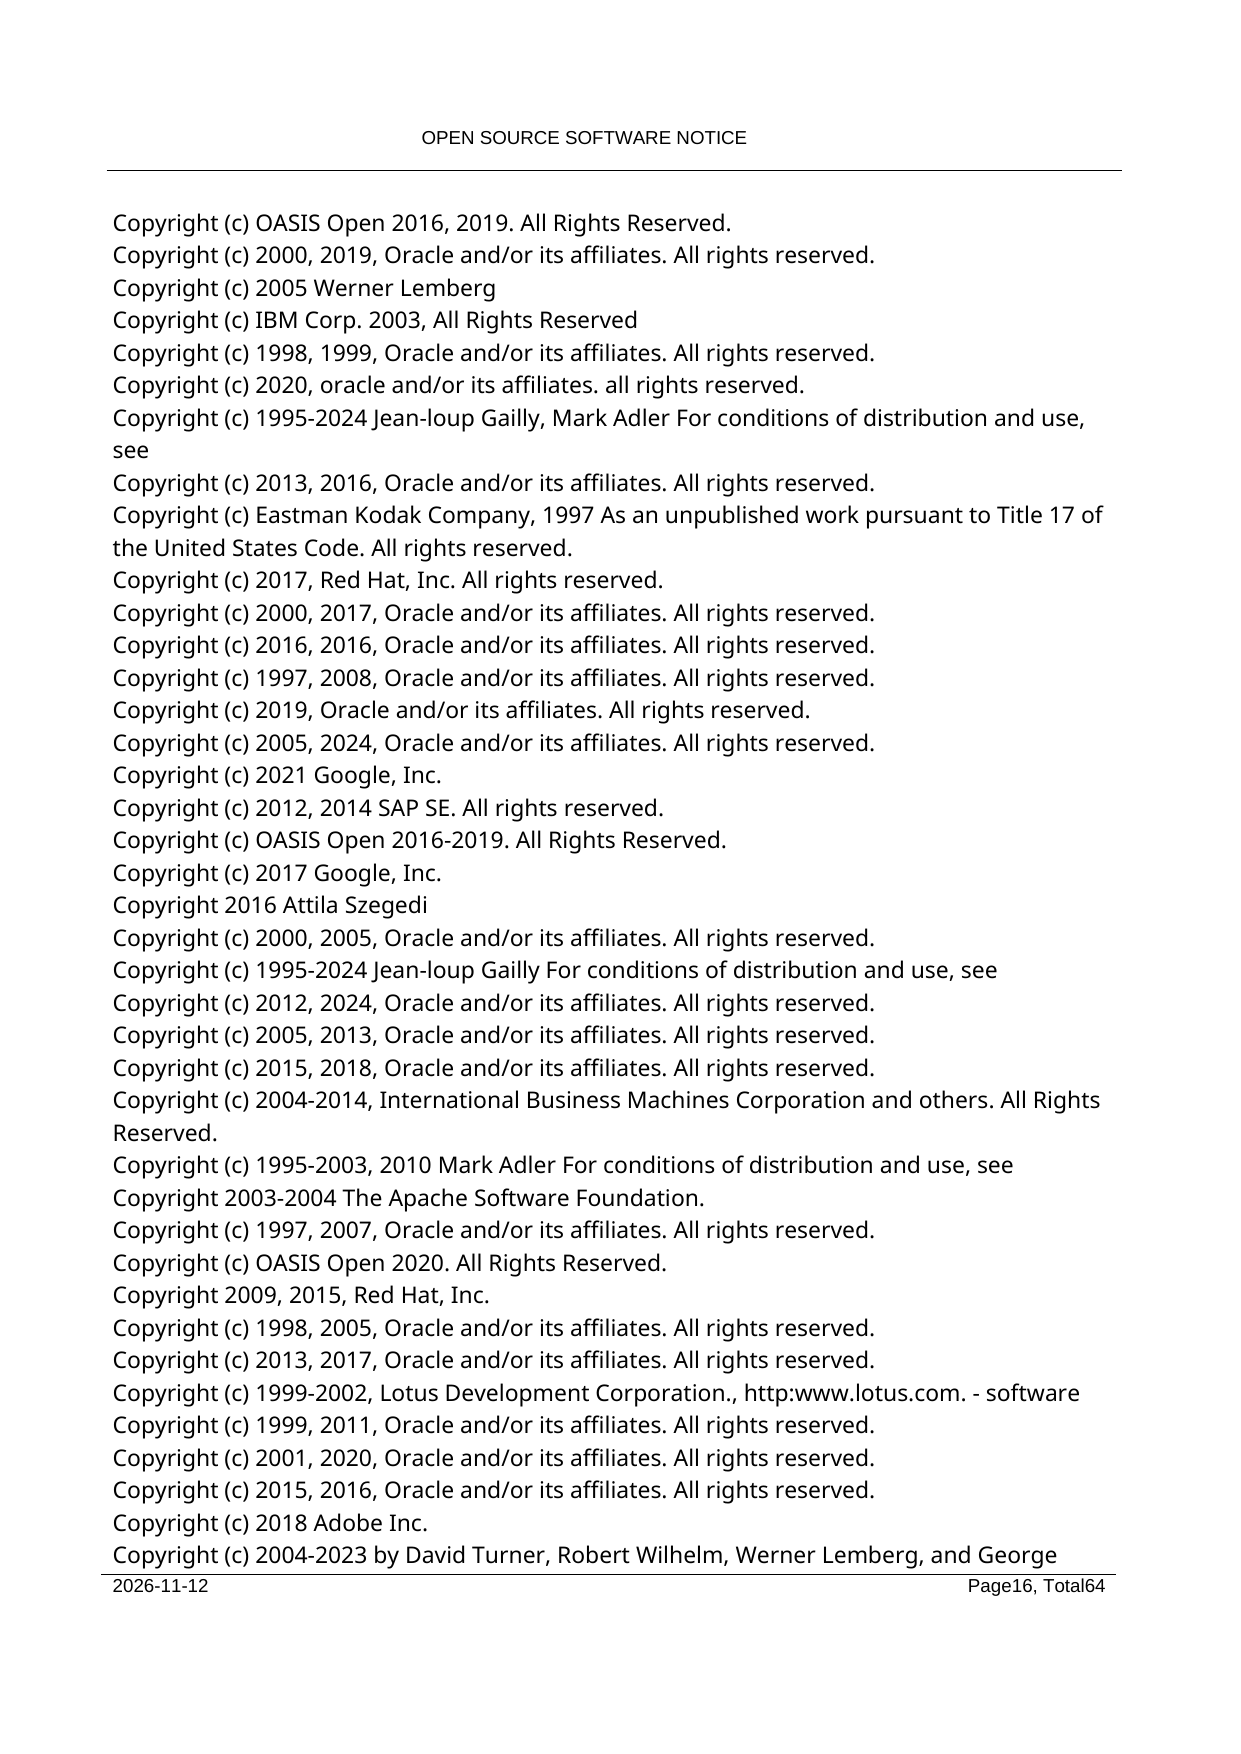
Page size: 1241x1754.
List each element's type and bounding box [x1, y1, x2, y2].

text [112, 206, 1128, 1571]
